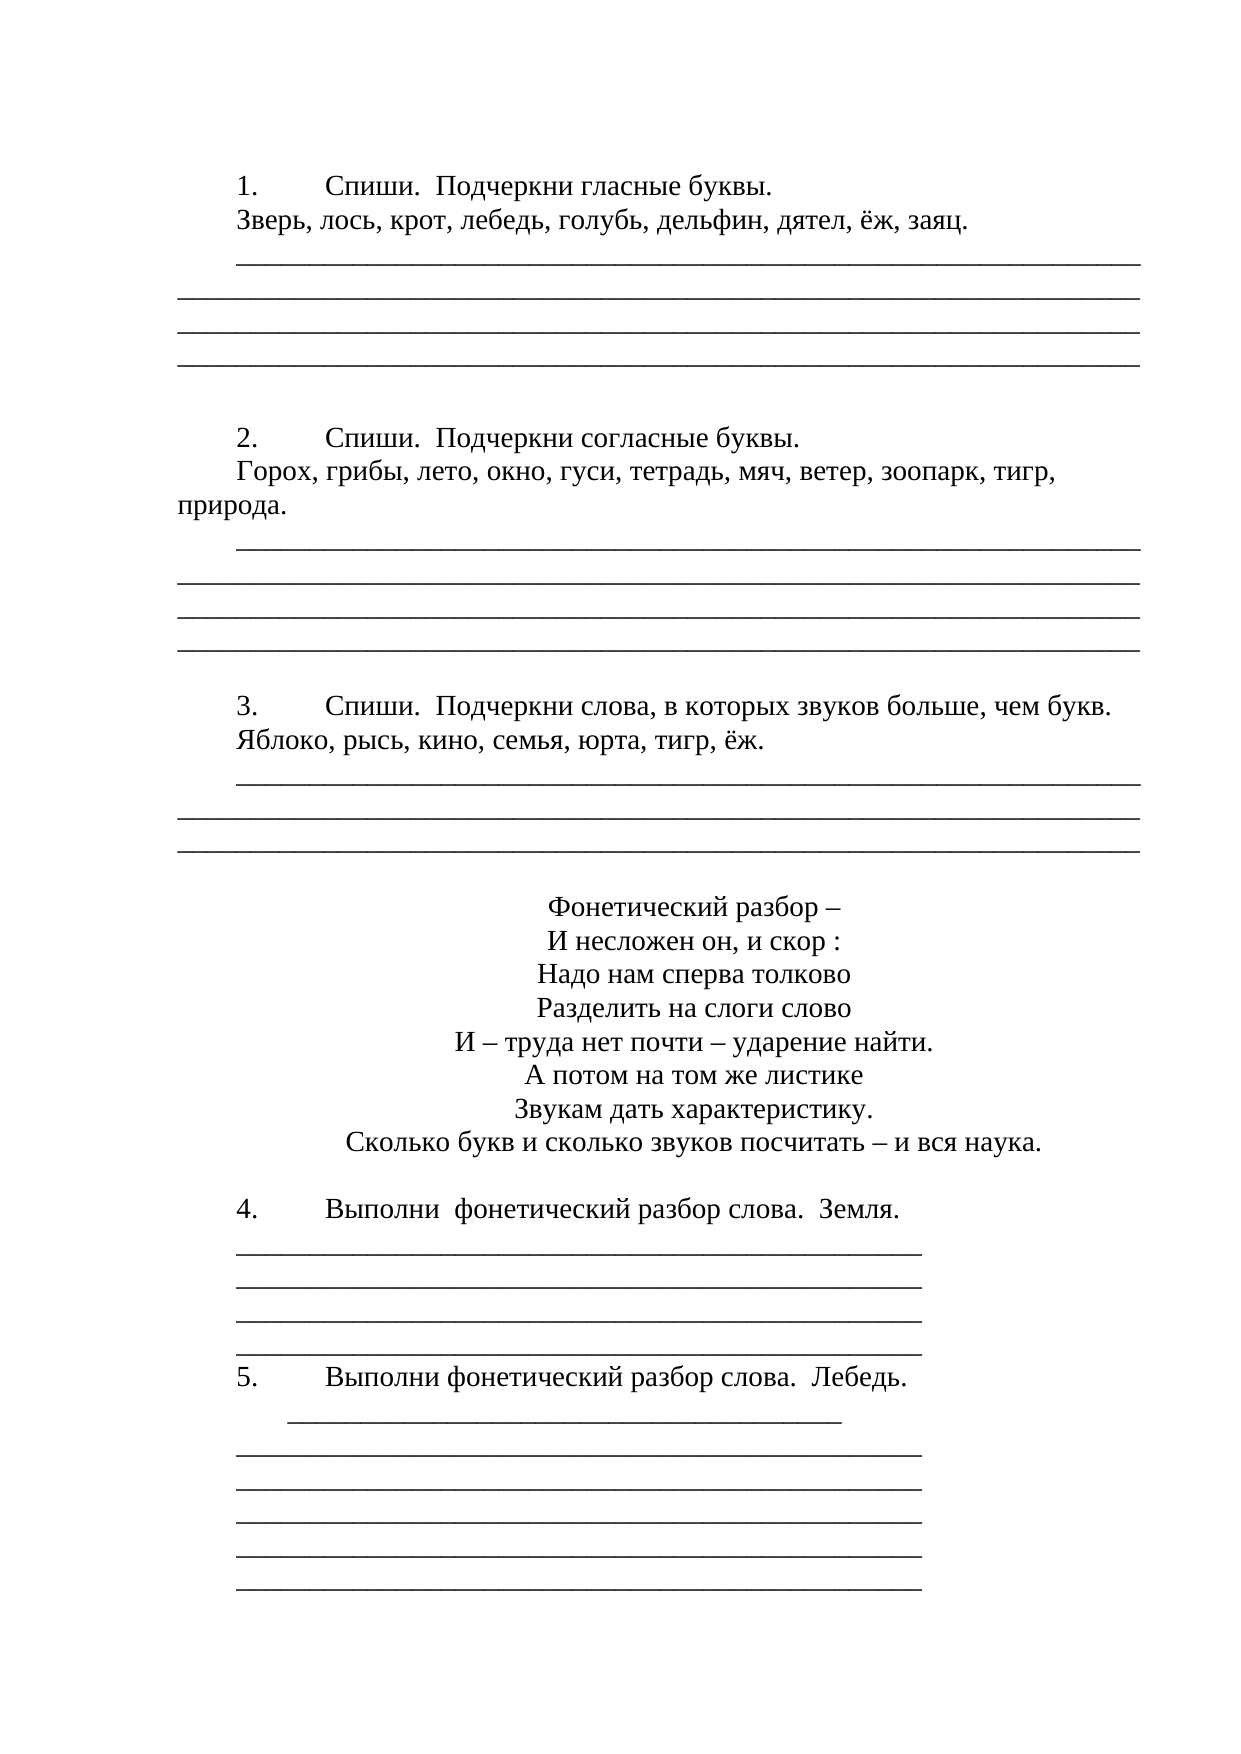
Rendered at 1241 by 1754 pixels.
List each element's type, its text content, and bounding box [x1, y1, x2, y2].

text _______________________________________________ [177, 1258, 1152, 1292]
text _______________________________________________ [177, 1225, 1152, 1258]
text _______________________________________________ [177, 1527, 1152, 1560]
list Спиши. Подчеркни гласные буквы. [177, 168, 1152, 202]
text Горох, грибы, лето, окно, гуси, тетрадь, мяч, ветер, зоопарк, тигр, природа. [177, 453, 1152, 521]
text И – труда нет почти – ударение найти. [177, 1024, 1152, 1057]
text _______________________________________________ [177, 1560, 1152, 1594]
text Надо нам сперва толково [177, 957, 1152, 990]
text Яблоко, рысь, кино, семья, юрта, тигр, ёж. [177, 722, 1152, 755]
text __________________________________________________________________________________________________________________________________________________________________________________________________ [177, 755, 1152, 856]
text _______________________________________________ [177, 1292, 1152, 1326]
text ______________________________________ [177, 1393, 1152, 1426]
text _______________________________________________ [177, 1426, 1152, 1460]
text _______________________________________________ [177, 1460, 1152, 1493]
list Выполни фонетический разбор слова. Лебедь. [177, 1359, 1152, 1393]
text ____________________________________________________________________________________________________________________________________________________________________________________________________________________________________________________________________ [177, 521, 1152, 655]
text _______________________________________________ [177, 1493, 1152, 1527]
text Зверь, лось, крот, лебедь, голубь, дельфин, дятел, ёж, заяц. [177, 202, 1152, 236]
text Сколько букв и сколько звуков посчитать – и вся наука. [177, 1124, 1152, 1158]
list Выполни фонетический разбор слова. Земля. [177, 1191, 1152, 1225]
text И несложен он, и скор : [177, 923, 1152, 957]
text ____________________________________________________________________________________________________________________________________________________________________________________________________________________________________________________________________ [177, 236, 1152, 370]
text А потом на том же листике [177, 1057, 1152, 1091]
text Звукам дать характеристику. [177, 1091, 1152, 1124]
list Спиши. Подчеркни слова, в которых звуков больше, чем букв. [177, 688, 1152, 722]
text Разделить на слоги слово [177, 990, 1152, 1024]
list Спиши. Подчеркни согласные буквы. [177, 420, 1152, 453]
text _______________________________________________ [177, 1326, 1152, 1359]
text Фонетический разбор – [177, 889, 1152, 923]
